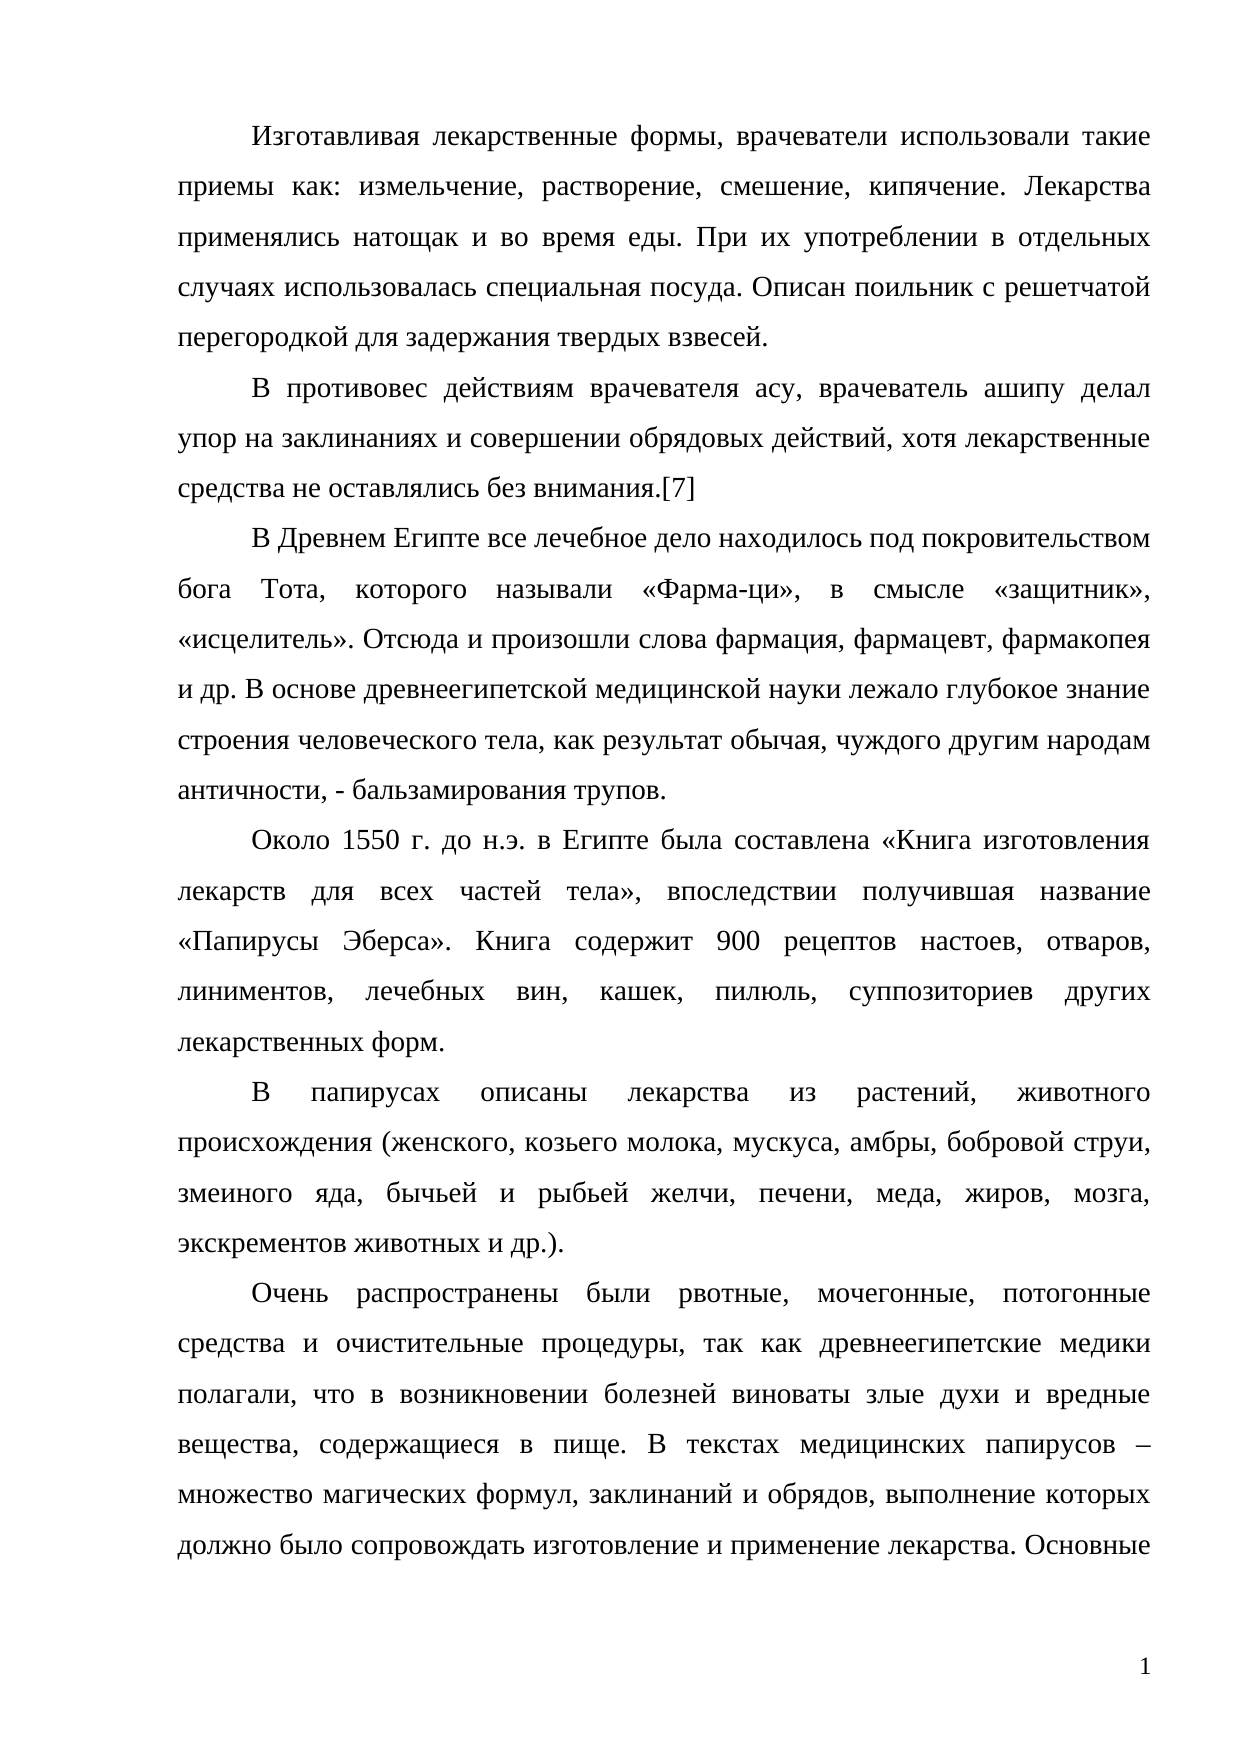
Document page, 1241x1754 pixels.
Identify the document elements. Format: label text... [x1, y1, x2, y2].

text Изготавливая лекарственные формы, врачеватели использовали такие приемы как: измельчение, растворение, смешение, кипячение. Лекарства применялись натощак и во время еды. При их употреблении в отдельных случаях использовалась специальная посуда. Описан поильник с решетчатой перегородкой для задержания твердых взвесей. [177, 118, 1152, 353]
text В противовес действиям врачевателя асу, врачеватель ашипу делал упор на заклинаниях и совершении обрядовых действий, хотя лекарственные средства не оставлялись без внимания.[7] [177, 370, 1152, 504]
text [177, 1275, 1152, 1560]
text В Древнем Египте все лечебное дело находилось под покровительством бога Тота, которого называли «Фарма-ци», в смысле «защитник», «исцелитель». Отсюда и произошли слова фармация, фармацевт, фармакопея и др. В основе древнеегипетской медицинской науки лежало глубокое знание строения человеческого тела, как результат обычая, чуждого другим народам античности, - бальзамирования трупов. [177, 521, 1152, 806]
text Около 1550 г. до н.э. в Египте была составлена «Книга изготовления лекарств для всех частей тела», впоследствии получившая название «Папирусы Эберса». Книга содержит 900 рецептов настоев, отваров, линиментов, лечебных вин, кашек, пилюль, суппозиториев других лекарственных форм. [177, 822, 1152, 1057]
text В папирусах описаны лекарства из растений, животного происхождения (женского, козьего молока, мускуса, амбры, бобровой струи, змеиного яда, бычьей и рыбьей желчи, печени, меда, жиров, мозга, экскрементов животных и др.). [177, 1074, 1152, 1258]
